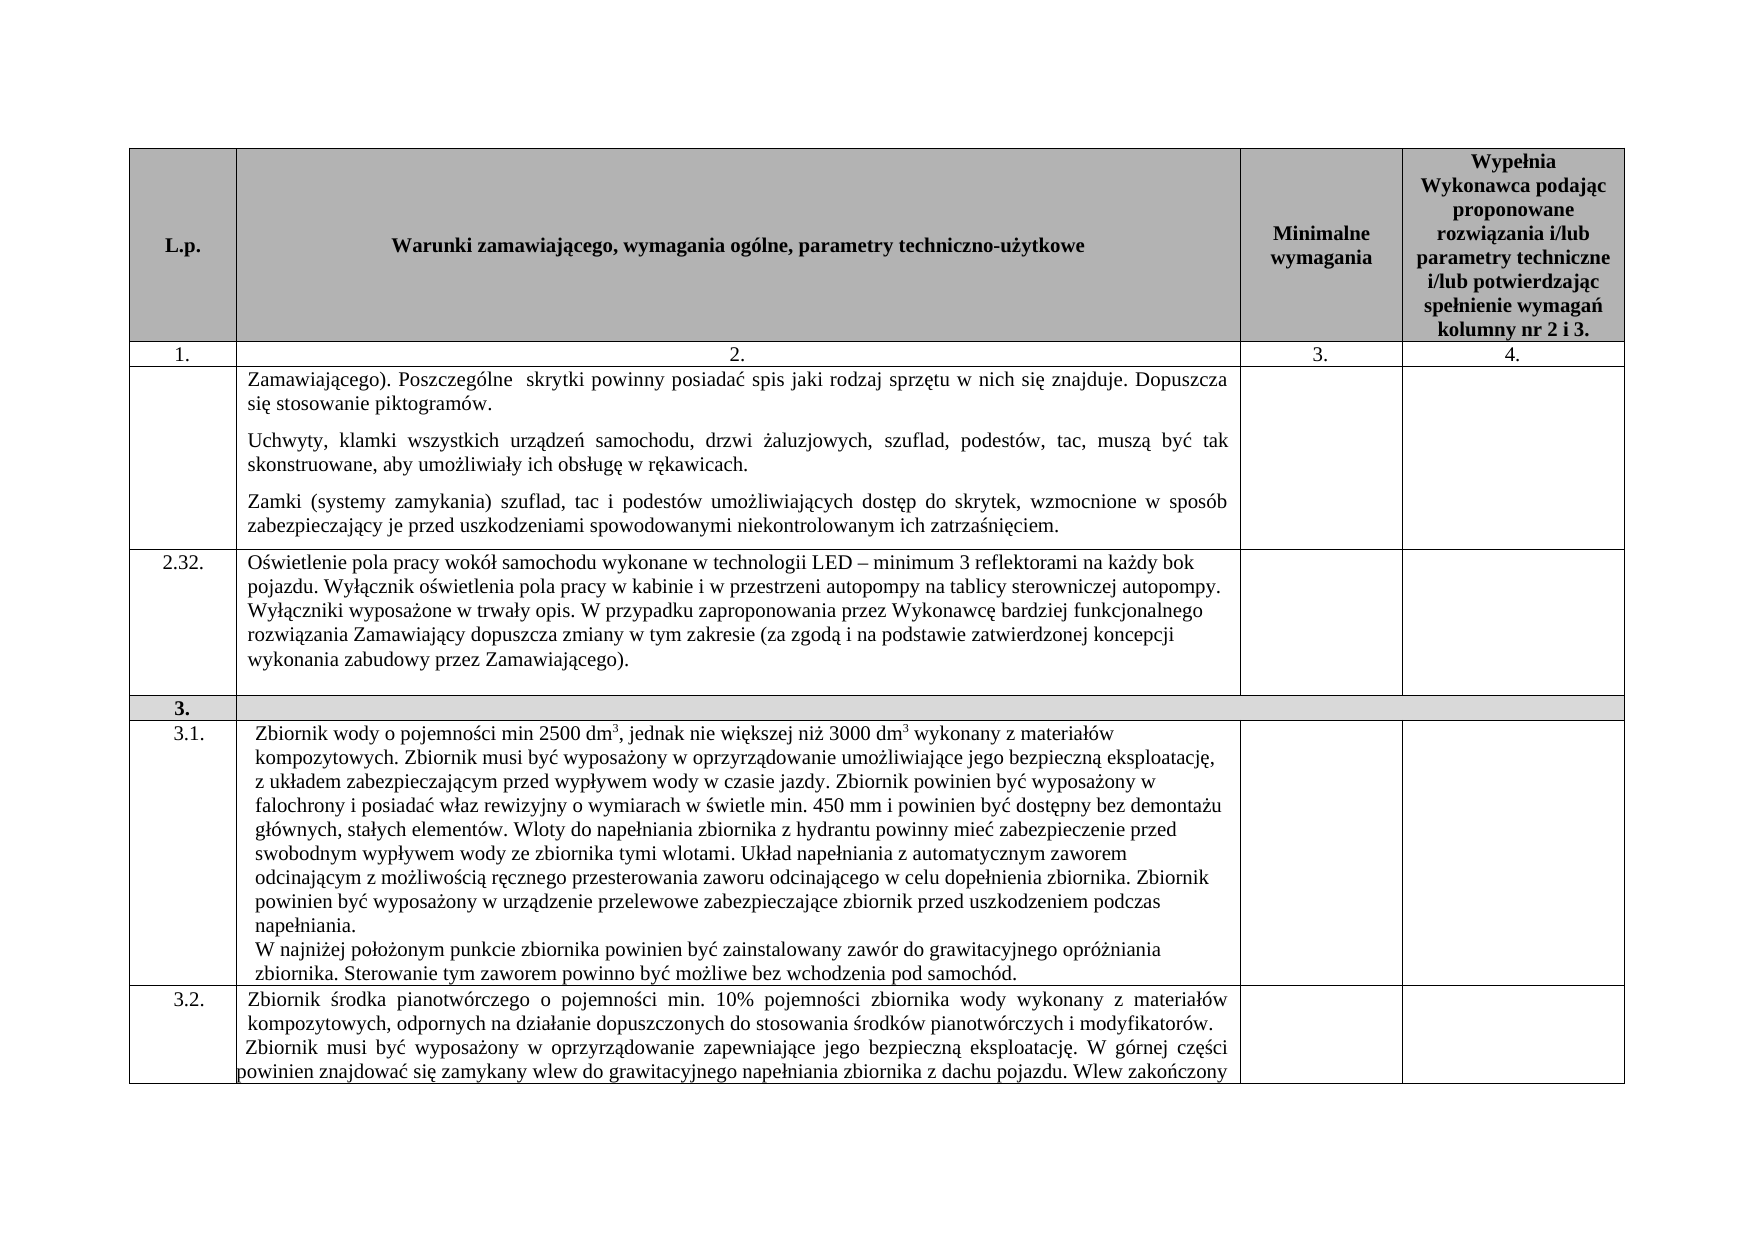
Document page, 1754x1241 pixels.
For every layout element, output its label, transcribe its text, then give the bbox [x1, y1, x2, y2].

table_cell [130, 367, 236, 549]
table_header L.p. [130, 149, 236, 341]
table_cell 3.2. [130, 986, 236, 1083]
table_cell [1241, 550, 1402, 694]
table_cell [1403, 986, 1624, 1083]
table_cell Zbiornik wody o pojemności min 2500 dm3, jednak nie większej niż 3000 dm3 wykonany z materiałów kompozytowych. Zbiornik musi być wyposażony w oprzyrządowanie umożliwiające jego bezpieczną eksploatację, z układem zabezpieczającym przed wypływem wody w czasie jazdy. Zbiornik powinien być wyposażony w falochrony i posiadać właz rewizyjny o wymiarach w świetle min. 450 mm i powinien być dostępny bez demontażu głównych, stałych elementów. Wloty do napełniania zbiornika z hydrantu powinny mieć zabezpieczenie przed swobodnym wypływem wody ze zbiornika tymi wlotami. Układ napełniania z automatycznym zaworem odcinającym z możliwością ręcznego przesterowania zaworu odcinającego w celu dopełnienia zbiornika. Zbiornik powinien być wyposażony w urządzenie przelewowe zabezpieczające zbiornik przed uszkodzeniem podczas napełniania. W najniżej położonym punkcie zbiornika powinien być zainstalowany zawór do grawitacyjnego opróżniania zbiornika. Sterowanie tym zaworem powinno być możliwe bez wchodzenia pod samochód. [237, 721, 1240, 985]
table_cell [1241, 367, 1402, 549]
table_header Minimalne wymagania [1241, 149, 1402, 341]
table_cell [1241, 986, 1402, 1083]
table_cell [237, 342, 1240, 366]
table_cell 2.32. [130, 550, 236, 694]
table_cell [1403, 342, 1624, 366]
table_cell [1403, 367, 1624, 549]
table_header Wypełnia Wykonawca podając proponowane rozwiązania i/lub parametry techniczne i/lub potwierdzając spełnienie wymagań kolumny nr 2 i 3. [1403, 149, 1624, 341]
table_cell [130, 696, 236, 720]
table_cell [1241, 342, 1402, 366]
table_cell [1241, 721, 1402, 985]
table_cell 3.1. [130, 721, 236, 985]
table_cell [1403, 550, 1624, 694]
table_cell [237, 696, 1624, 720]
table_cell [130, 342, 236, 366]
table_header Warunki zamawiającego, wymagania ogólne, parametry techniczno-użytkowe [237, 149, 1240, 341]
table_cell [1403, 721, 1624, 985]
table_cell Oświetlenie pola pracy wokół samochodu wykonane w technologii LED – minimum 3 reflektorami na każdy bok pojazdu. Wyłącznik oświetlenia pola pracy w kabinie i w przestrzeni autopompy na tablicy sterowniczej autopompy. Wyłączniki wyposażone w trwały opis. W przypadku zaproponowania przez Wykonawcę bardziej funkcjonalnego rozwiązania Zamawiający dopuszcza zmiany w tym zakresie (za zgodą i na podstawie zatwierdzonej koncepcji wykonania zabudowy przez Zamawiającego). [237, 550, 1240, 694]
